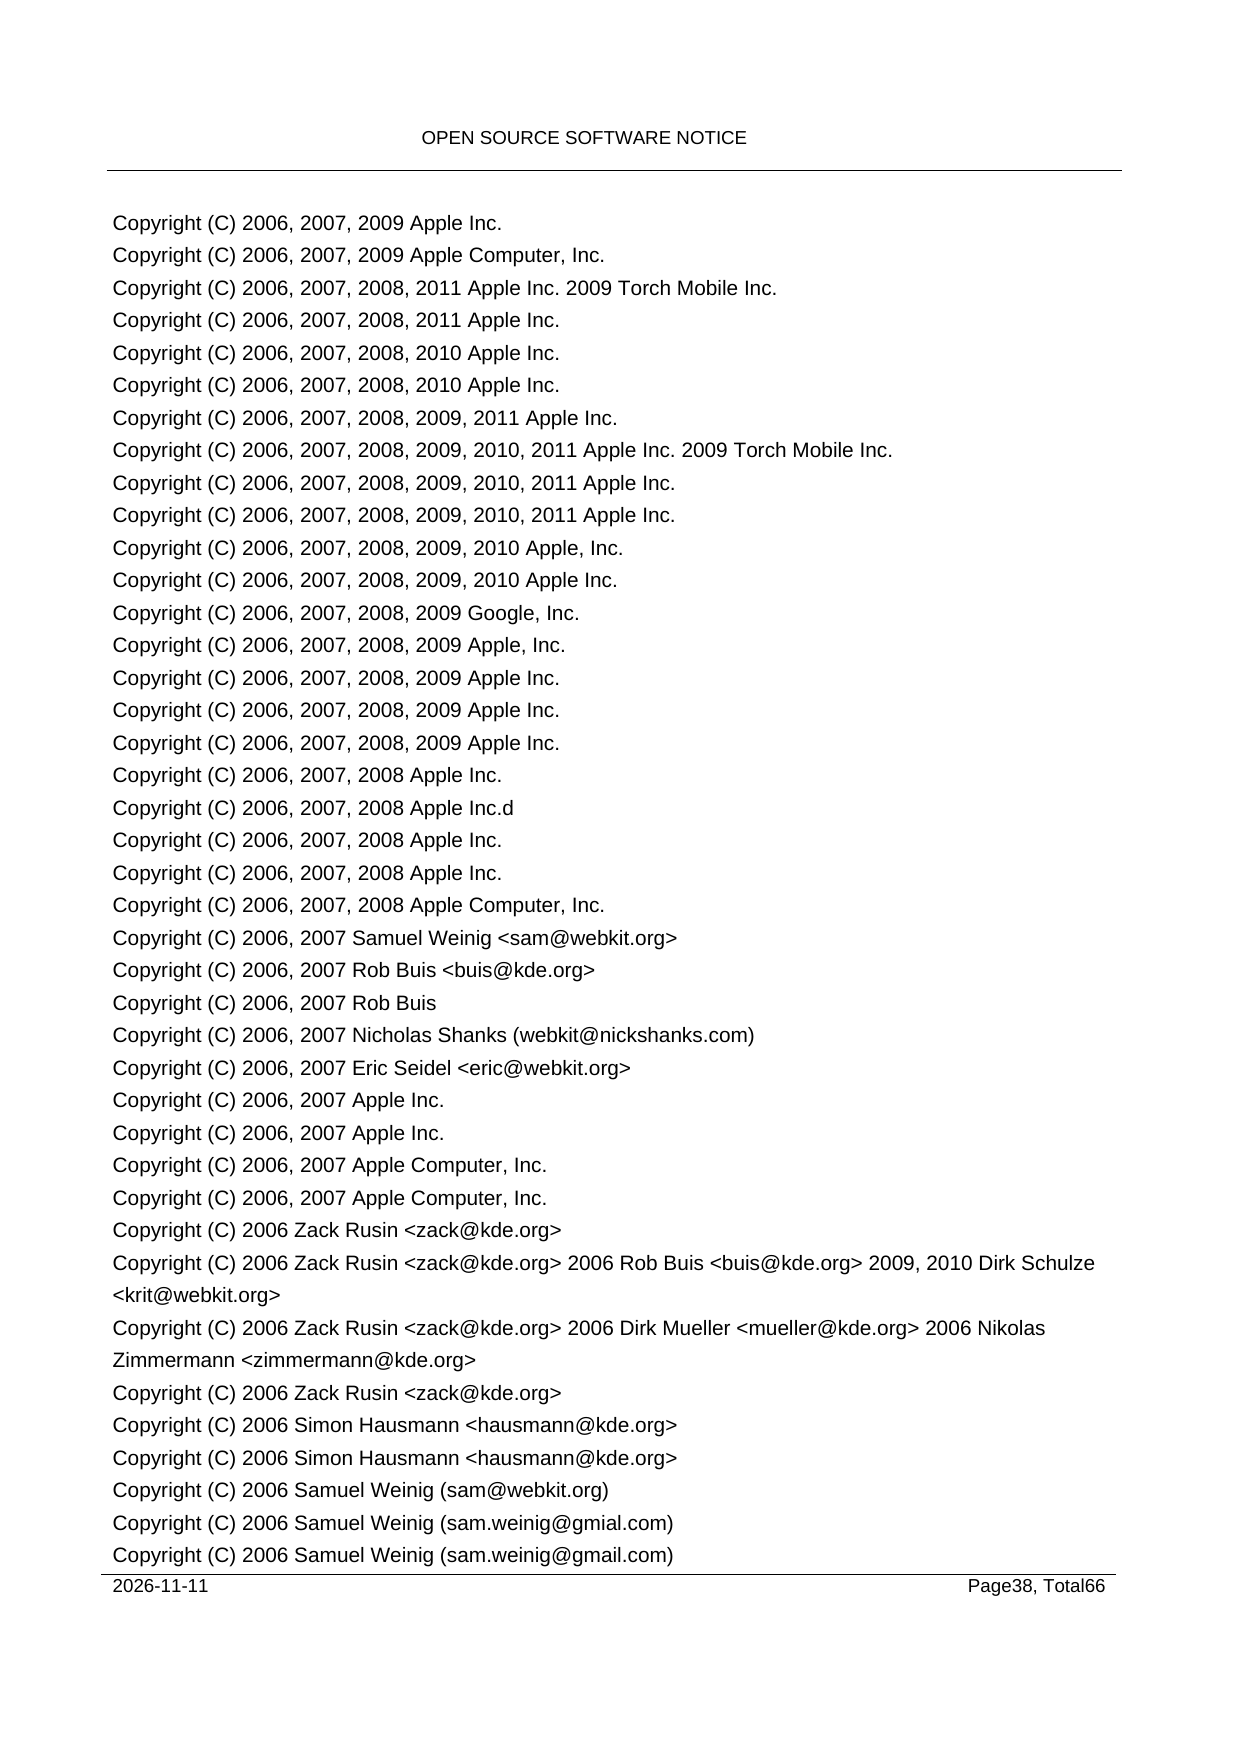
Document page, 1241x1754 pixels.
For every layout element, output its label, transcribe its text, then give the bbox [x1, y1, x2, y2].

text Copyright (C) 2006 Zack Rusin <zack@kde.org> [112, 1214, 1128, 1246]
text Copyright (C) 2006, 2007 Eric Seidel <eric@webkit.org> [112, 1051, 1128, 1084]
text Copyright (C) 2006 Samuel Weinig (sam@webkit.org) [112, 1474, 1128, 1506]
text Copyright (C) 2006, 2007, 2008, 2009, 2010 Apple Inc. [112, 564, 1128, 596]
text Copyright (C) 2006, 2007, 2008 Apple Inc. [112, 856, 1128, 889]
text Copyright (C) 2006, 2007 Apple Computer, Inc. [112, 1181, 1128, 1214]
text Copyright (C) 2006, 2007, 2008, 2009 Apple Inc. [112, 661, 1128, 694]
text Copyright (C) 2006, 2007, 2009 Apple Inc. [112, 206, 1128, 239]
text Copyright (C) 2006, 2007 Rob Buis [112, 986, 1128, 1019]
text Copyright (C) 2006, 2007, 2008, 2011 Apple Inc. 2009 Torch Mobile Inc. [112, 271, 1128, 304]
text Copyright (C) 2006, 2007 Nicholas Shanks (webkit@nickshanks.com) [112, 1019, 1128, 1051]
text Copyright (C) 2006, 2007, 2008, 2009, 2010 Apple, Inc. [112, 531, 1128, 564]
text Copyright (C) 2006, 2007 Apple Inc. [112, 1084, 1128, 1116]
text Copyright (C) 2006, 2007, 2008, 2010 Apple Inc. [112, 336, 1128, 369]
text Copyright (C) 2006, 2007 Apple Computer, Inc. [112, 1149, 1128, 1181]
text Copyright (C) 2006, 2007 Samuel Weinig <sam@webkit.org> [112, 921, 1128, 954]
text Copyright (C) 2006 Zack Rusin <zack@kde.org> [112, 1376, 1128, 1409]
text Copyright (C) 2006 Samuel Weinig (sam.weinig@gmial.com) [112, 1506, 1128, 1539]
text Copyright (C) 2006, 2007, 2008 Apple Inc. [112, 759, 1128, 791]
text Copyright (C) 2006, 2007, 2008, 2010 Apple Inc. [112, 369, 1128, 401]
text Copyright (C) 2006, 2007, 2008, 2009, 2010, 2011 Apple Inc. 2009 Torch Mobile Inc. [112, 434, 1128, 466]
text Copyright (C) 2006, 2007, 2008 Apple Inc.d [112, 791, 1128, 824]
text Copyright (C) 2006, 2007, 2008, 2009, 2011 Apple Inc. [112, 401, 1128, 434]
text Copyright (C) 2006, 2007, 2008, 2009, 2010, 2011 Apple Inc. [112, 466, 1128, 499]
text Copyright (C) 2006 Zack Rusin <zack@kde.org> 2006 Rob Buis <buis@kde.org> 2009, 2010 Dirk Schulze <krit@webkit.org> [112, 1246, 1128, 1311]
text Copyright (C) 2006, 2007, 2008 Apple Computer, Inc. [112, 889, 1128, 921]
text Copyright (C) 2006, 2007, 2008, 2009, 2010, 2011 Apple Inc. [112, 499, 1128, 531]
text Copyright (C) 2006 Samuel Weinig (sam.weinig@gmail.com) [112, 1539, 1128, 1571]
text Copyright (C) 2006, 2007 Rob Buis <buis@kde.org> [112, 954, 1128, 986]
text Copyright (C) 2006 Zack Rusin <zack@kde.org> 2006 Dirk Mueller <mueller@kde.org> 2006 Nikolas Zimmermann <zimmermann@kde.org> [112, 1311, 1128, 1376]
text Copyright (C) 2006, 2007, 2008, 2009 Apple, Inc. [112, 629, 1128, 661]
text Copyright (C) 2006, 2007, 2008, 2009 Apple Inc. [112, 694, 1128, 726]
text Copyright (C) 2006, 2007, 2008, 2011 Apple Inc. [112, 304, 1128, 336]
text Copyright (C) 2006, 2007, 2008, 2009 Apple Inc. [112, 726, 1128, 759]
text Copyright (C) 2006, 2007 Apple Inc. [112, 1116, 1128, 1149]
text Copyright (C) 2006 Simon Hausmann <hausmann@kde.org> [112, 1409, 1128, 1441]
text Copyright (C) 2006, 2007, 2008, 2009 Google, Inc. [112, 596, 1128, 629]
text Copyright (C) 2006, 2007, 2009 Apple Computer, Inc. [112, 239, 1128, 271]
text Copyright (C) 2006 Simon Hausmann <hausmann@kde.org> [112, 1441, 1128, 1474]
text Copyright (C) 2006, 2007, 2008 Apple Inc. [112, 824, 1128, 856]
